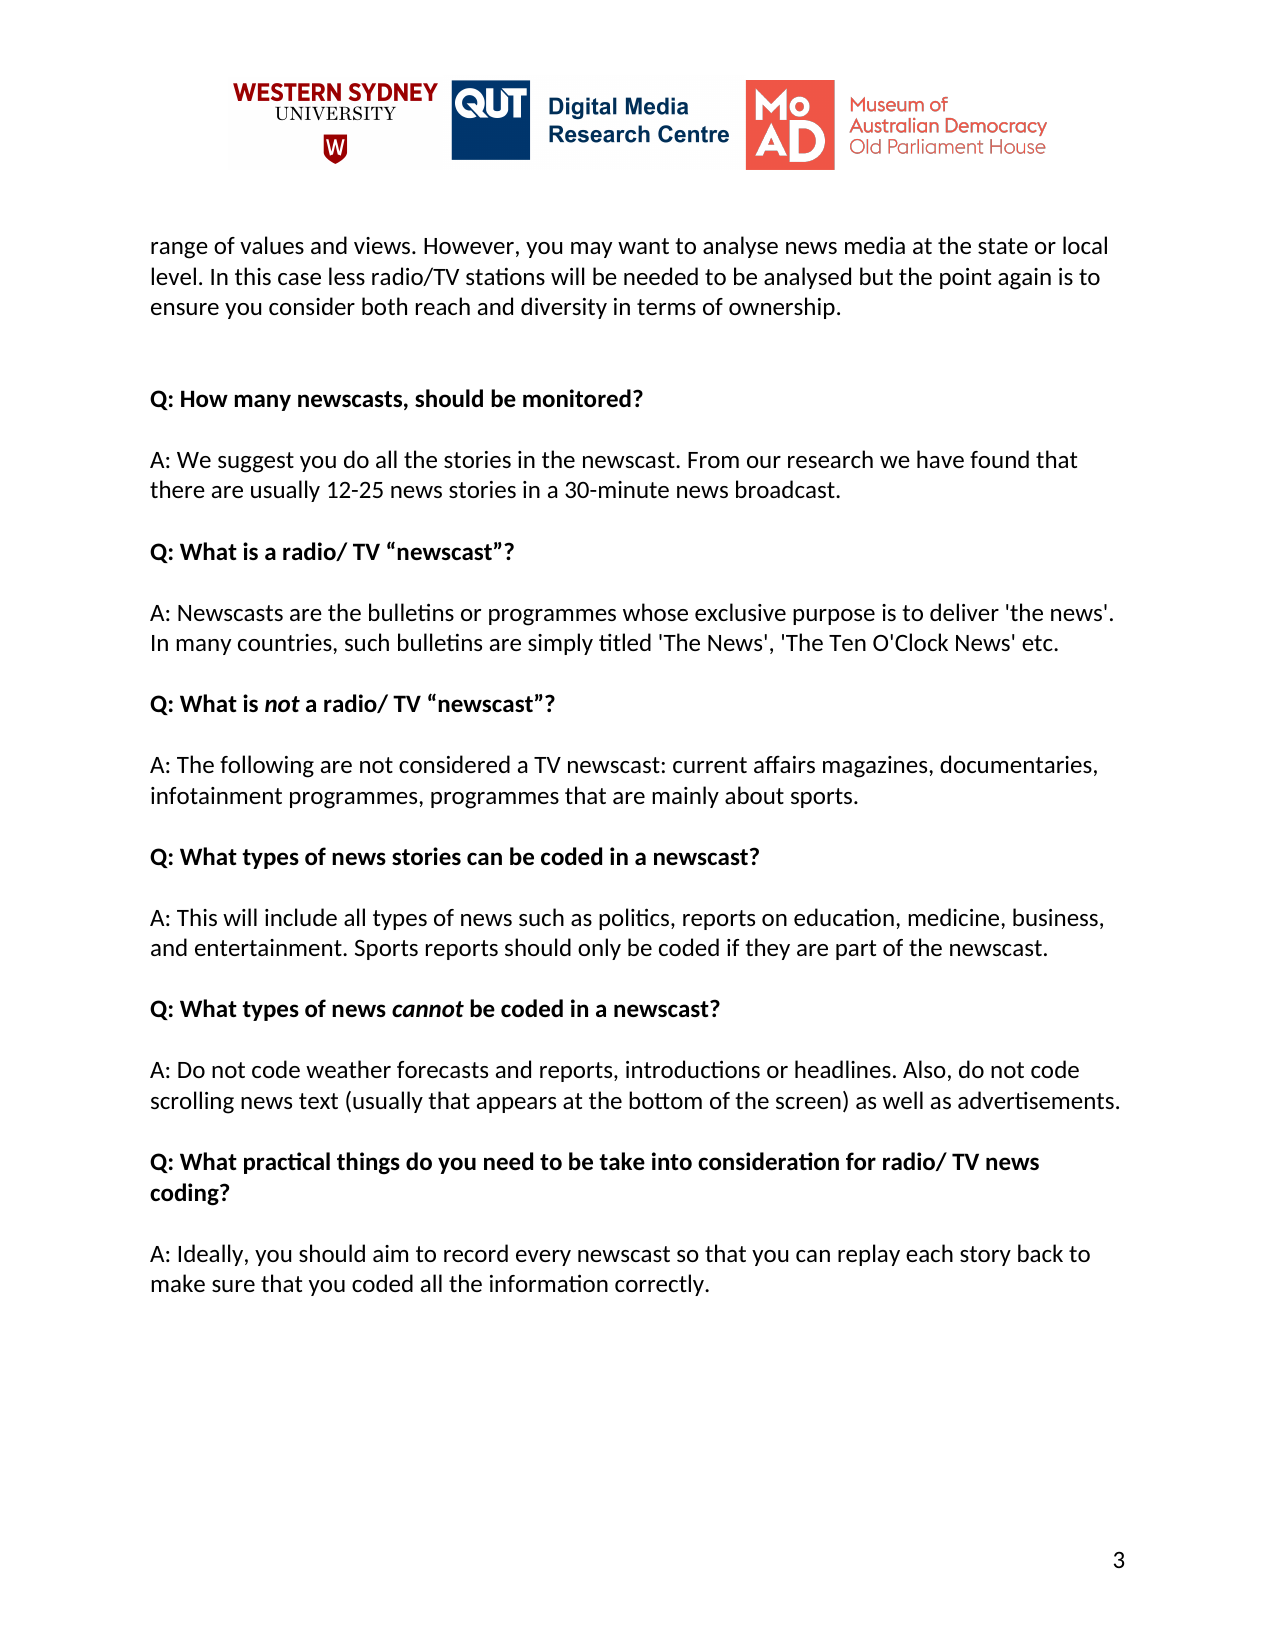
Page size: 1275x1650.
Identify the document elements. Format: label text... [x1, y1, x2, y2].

text A: This will include all types of news such as politics, reports on education, medicine, business, and entertainment. Sports reports should only be coded if they are part of the newscast. [150, 902, 1125, 963]
text Q: What is not a radio/ TV “newscast”? [150, 688, 1125, 719]
text A: Do not code weather forecasts and reports, introductions or headlines. Also, do not code scrolling news text (usually that appears at the bottom of the screen) as well as advertisements. [150, 1054, 1125, 1116]
text Q: What types of news cannot be coded in a newscast? [150, 993, 1125, 1024]
text Q: How many newscasts, should be monitored? [150, 353, 1125, 414]
text Q: What types of news stories can be coded in a newscast? [150, 841, 1125, 871]
text Q: What is a radio/ TV “newscast”? [150, 536, 1125, 566]
text A: We suggest you do all the stories in the newscast. From our research we have found that there are usually 12-25 news stories in a 30-minute news broadcast. [150, 444, 1125, 505]
picture [228, 75, 1047, 170]
text A: The following are not considered a TV newscast: current affairs magazines, documentaries, infotainment programmes, programmes that are mainly about sports. [150, 749, 1125, 810]
text A: Newscasts are the bulletins or programmes whose exclusive purpose is to deliver 'the news'. In many countries, such bulletins are simply titled 'The News', 'The Ten O'Clock News' etc. [150, 597, 1125, 658]
text Q: What practical things do you need to be take into consideration for radio/ TV news coding? [150, 1146, 1125, 1207]
text A: Ideally, you should aim to record every newscast so that you can replay each story back to make sure that you coded all the information correctly. [150, 1238, 1125, 1299]
